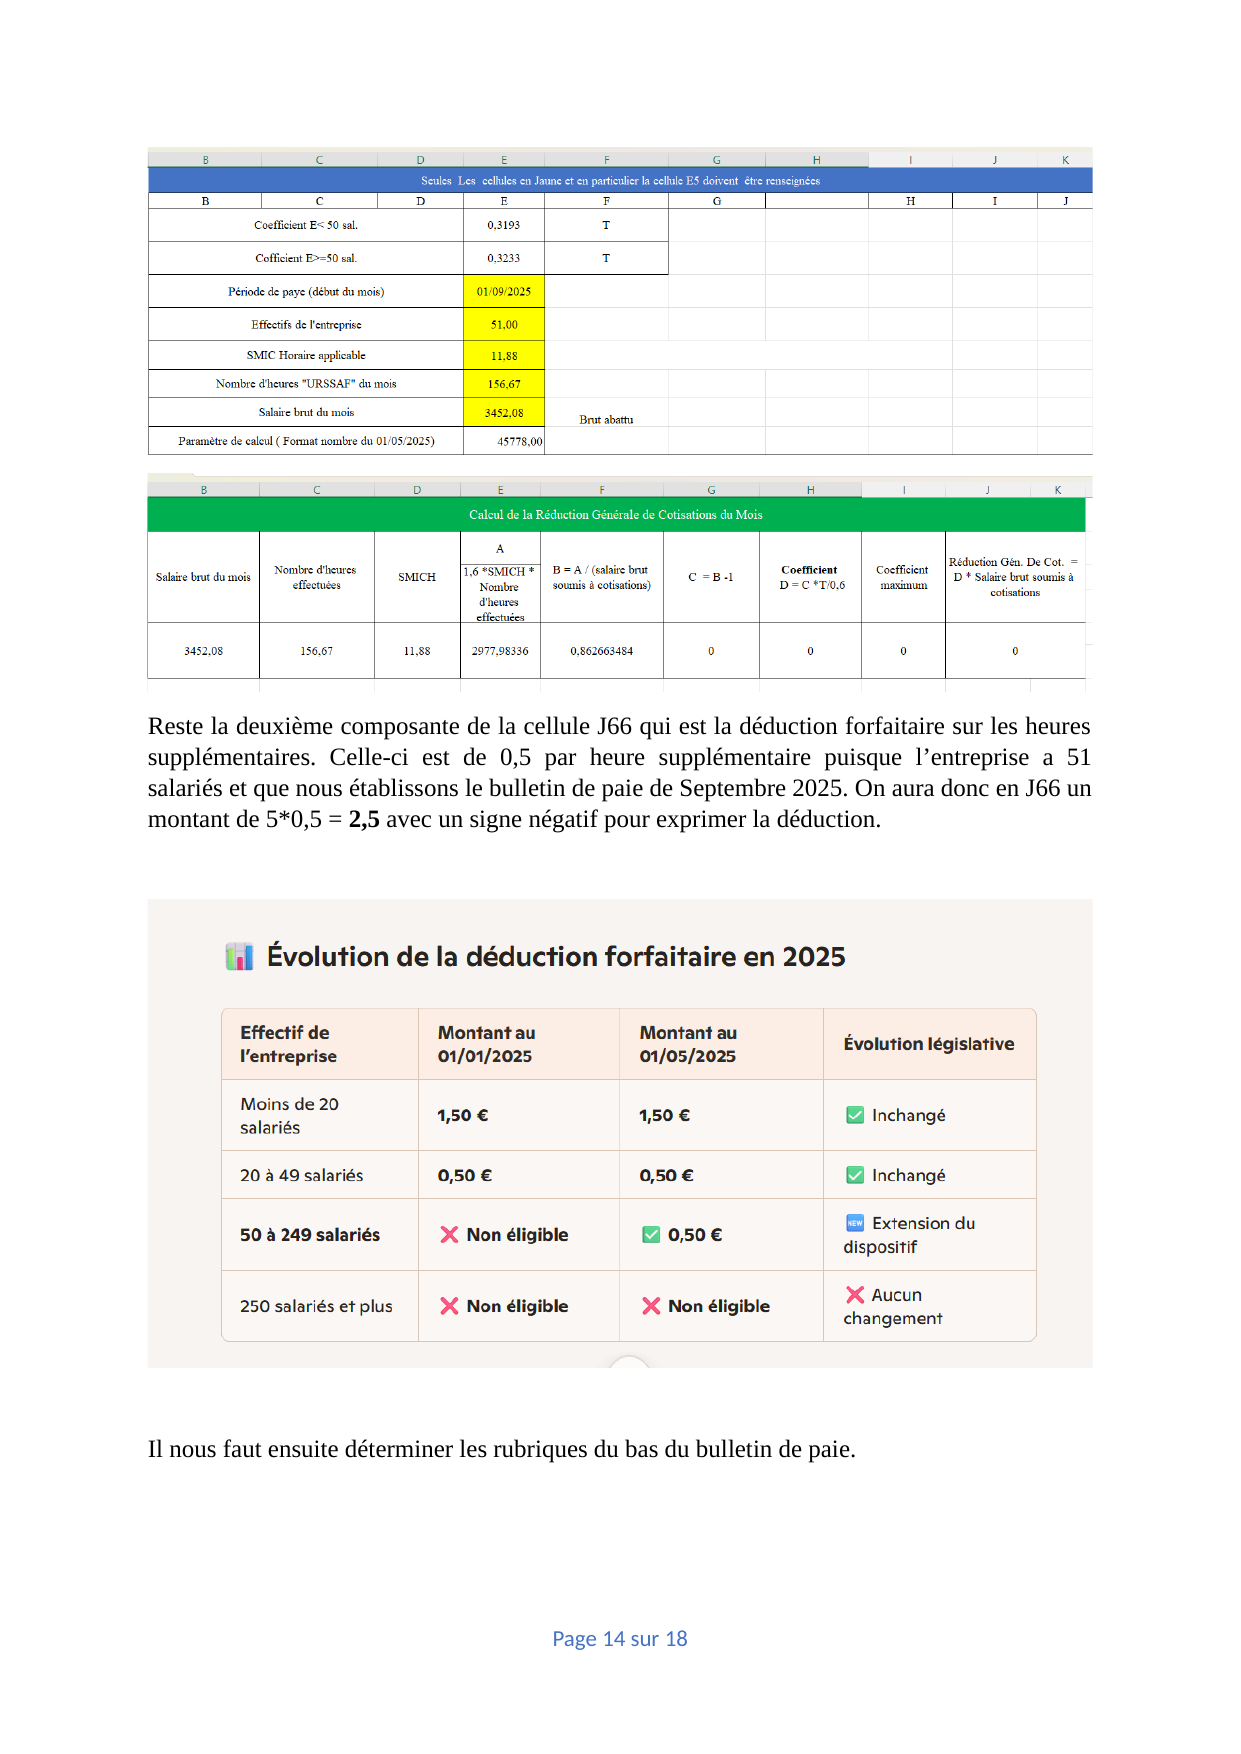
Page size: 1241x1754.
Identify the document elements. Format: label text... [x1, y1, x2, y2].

picture [147, 899, 1093, 1368]
picture [147, 147, 1093, 455]
text Il nous faut ensuite déterminer les rubriques du bas du bulletin de paie. [148, 1434, 1093, 1463]
text Reste la deuxième composante de la cellule J66 qui est la déduction forfaitaire sur les heures supplémentaires. Celle-ci est de 0,5 par heure supplémentaire puisque l’entreprise a 51 salariés et que nous établissons le bulletin de paie de Septembre 2025. On aura donc en J66 un montant de 5*0,5 = 2,5 avec un signe négatif pour exprimer la déduction. [148, 711, 1093, 833]
picture [147, 473, 1093, 692]
